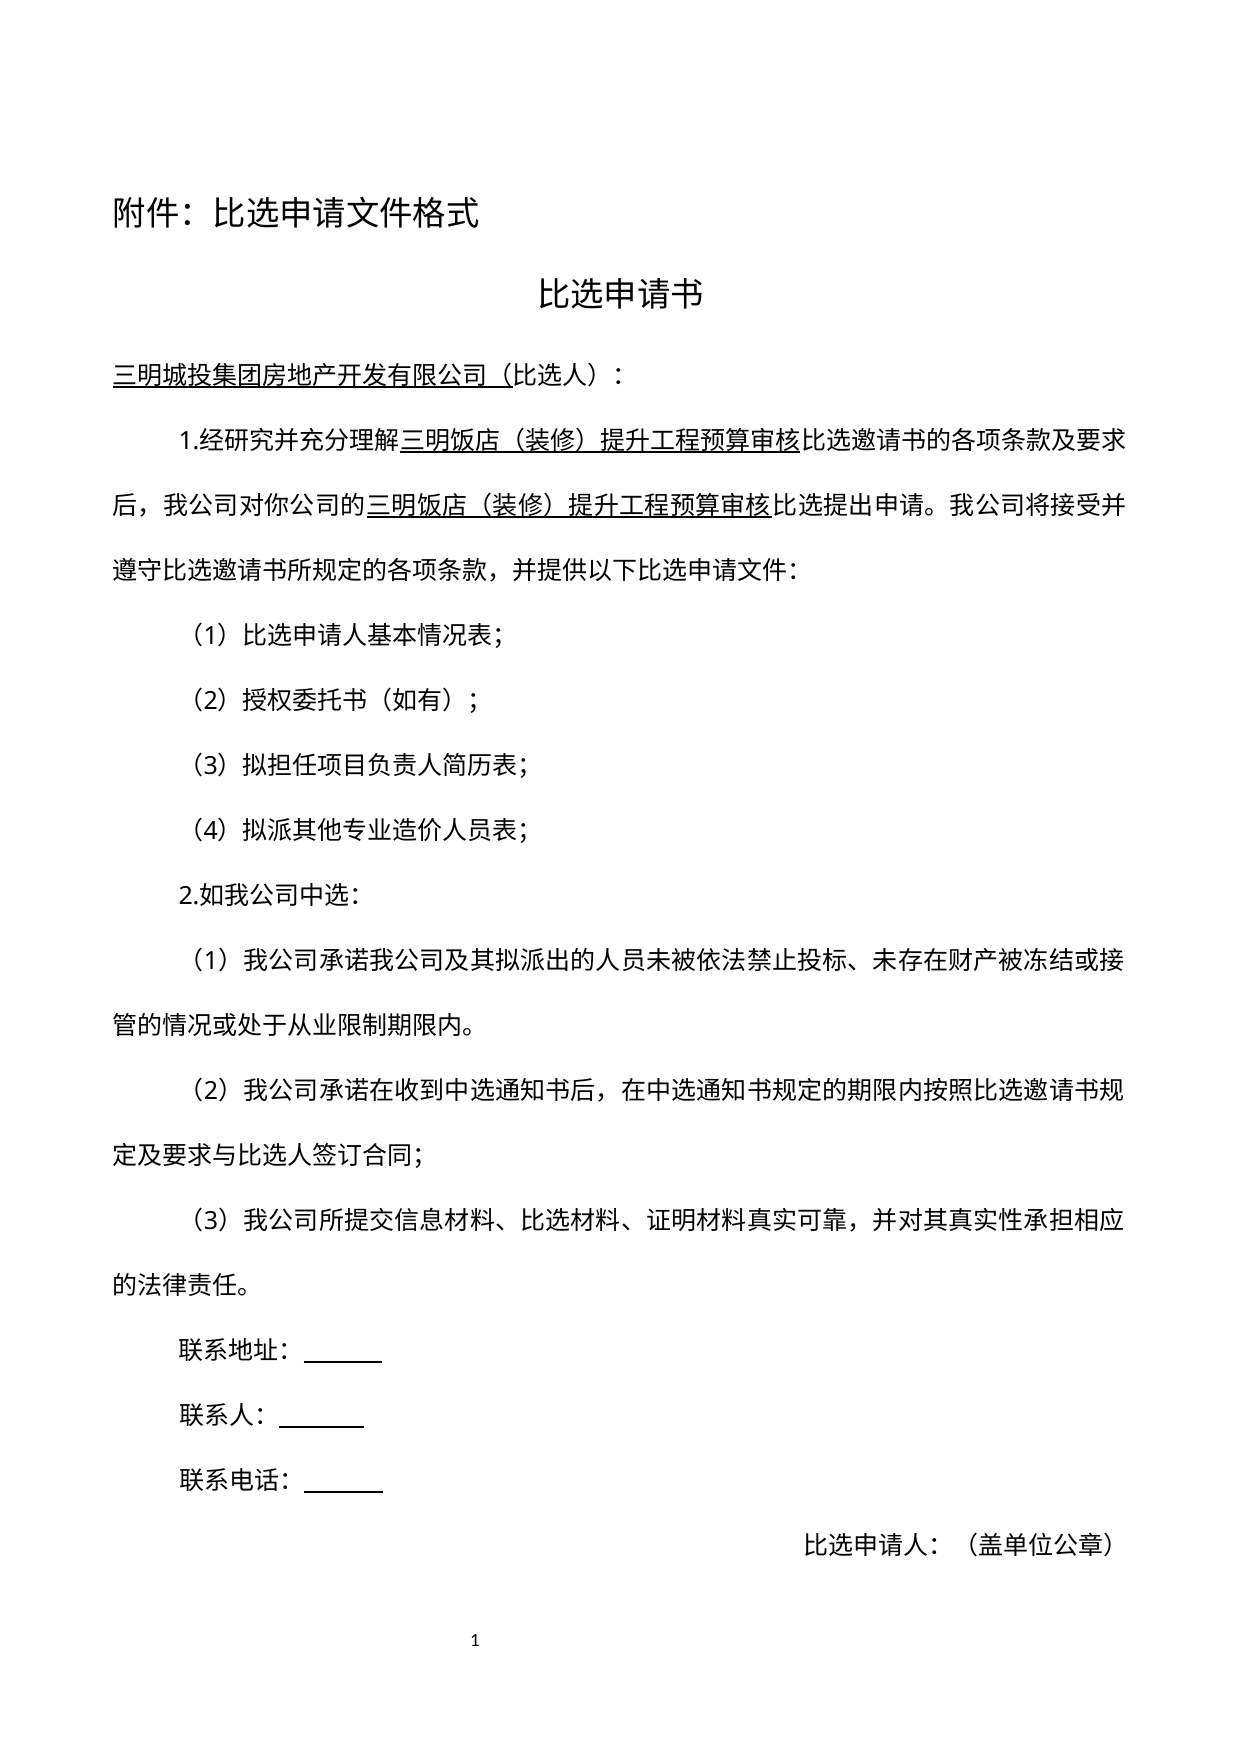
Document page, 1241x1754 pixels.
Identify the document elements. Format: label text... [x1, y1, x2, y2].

list 拟担任项目负责人简历表； [112, 731, 1128, 796]
text 比选申请人：（盖单位公章） [112, 1511, 1128, 1576]
list 拟派其他专业造价人员表； [112, 796, 1128, 861]
text （1）比选申请人基本情况表； [112, 601, 1128, 666]
list 授权委托书（如有）； [112, 666, 1128, 731]
text （1）我公司承诺我公司及其拟派出的人员未被依法禁止投标、未存在财产被冻结或接管的情况或处于从业限制期限内。 [112, 926, 1128, 1056]
text （3）我公司所提交信息材料、比选材料、证明材料真实可靠，并对其真实性承担相应的法律责任。 [112, 1186, 1128, 1316]
text 比选申请书 [112, 259, 1128, 324]
text （2）我公司承诺在收到中选通知书后，在中选通知书规定的期限内按照比选邀请书规定及要求与比选人签订合同； [112, 1056, 1128, 1186]
text 1.经研究并充分理解三明饭店（装修）提升工程预算审核比选邀请书的各项条款及要求后，我公司对你公司的三明饭店（装修）提升工程预算审核比选提出申请。我公司将接受并遵守比选邀请书所规定的各项条款，并提供以下比选申请文件： [112, 406, 1128, 601]
text 附件：比选申请文件格式 [112, 178, 1128, 243]
text 联系人： [112, 1381, 1128, 1446]
text 联系电话： [112, 1446, 1128, 1511]
text 三明城投集团房地产开发有限公司（比选人）： [112, 341, 1128, 406]
text 2.如我公司中选： [112, 861, 1128, 926]
text 联系地址： [112, 1316, 1128, 1381]
